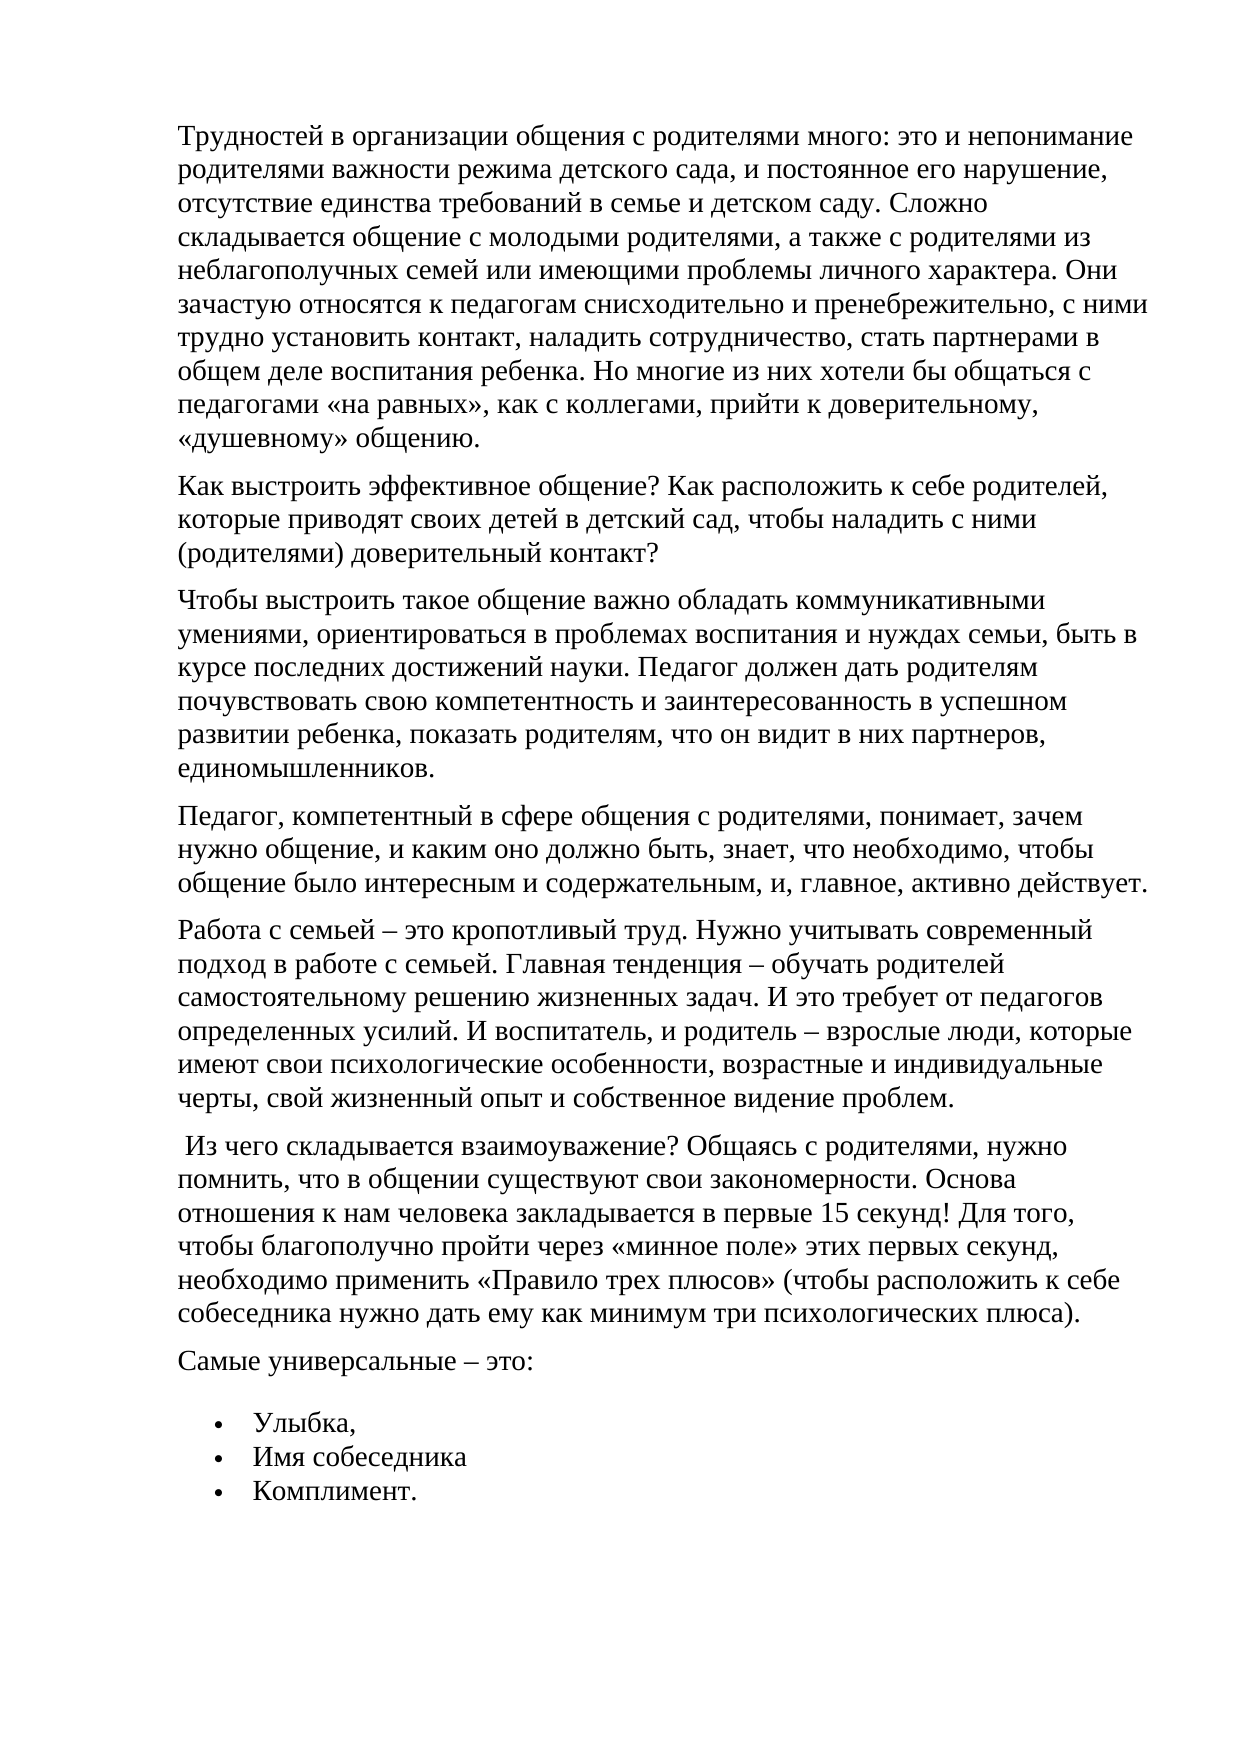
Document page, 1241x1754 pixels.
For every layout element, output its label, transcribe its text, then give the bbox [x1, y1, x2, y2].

text Трудностей в организации общения с родителями много: это и непонимание родителями важности режима детского сада, и постоянное его нарушение, отсутствие единства требований в семье и детском саду. Сложно складывается общение с молодыми родителями, а также с родителями из неблагополучных семей или имеющими проблемы личного характера. Они зачастую относятся к педагогам снисходительно и пренебрежительно, с ними трудно установить контакт, наладить сотрудничество, стать партнерами в общем деле воспитания ребенка. Но многие из них хотели бы общаться с педагогами «на равных», как с коллегами, прийти к доверительному, «душевному» общению. [177, 118, 1152, 453]
text Работа с семьей – это кропотливый труд. Нужно учитывать современный подход в работе с семьей. Главная тенденция – обучать родителей самостоятельному решению жизненных задач. И это требует от педагогов определенных усилий. И воспитатель, и родитель – взрослые люди, которые имеют свои психологические особенности, возрастные и индивидуальные черты, свой жизненный опыт и собственное видение проблем. [177, 912, 1152, 1113]
text Педагог, компетентный в сфере общения с родителями, понимает, зачем нужно общение, и каким оно должно быть, знает, что необходимо, чтобы общение было интересным и содержательным, и, главное, активно действует. [177, 798, 1152, 898]
list Улыбка, [215, 1406, 1152, 1439]
text Чтобы выстроить такое общение важно обладать коммуникативными умениями, ориентироваться в проблемах воспитания и нуждах семьи, быть в курсе последних достижений науки. Педагог должен дать родителям почувствовать свою компетентность и заинтересованность в успешном развитии ребенка, показать родителям, что он видит в них партнеров, единомышленников. [177, 582, 1152, 783]
text Как выстроить эффективное общение? Как расположить к себе родителей, которые приводят своих детей в детский сад, чтобы наладить с ними (родителями) доверительный контакт? [177, 468, 1152, 568]
text Из чего складывается взаимоуважение? Общаясь с родителями, нужно помнить, что в общении существуют свои закономерности. Основа отношения к нам человека закладывается в первые 15 секунд! Для того, чтобы благополучно пройти через «минное поле» этих первых секунд, необходимо применить «Правило трех плюсов» (чтобы расположить к себе собеседника нужно дать ему как минимум три психологических плюса). [177, 1128, 1152, 1329]
list Комплимент. [215, 1473, 1152, 1506]
list Имя собеседника [215, 1439, 1152, 1473]
text Самые универсальные – это: [177, 1343, 1152, 1376]
